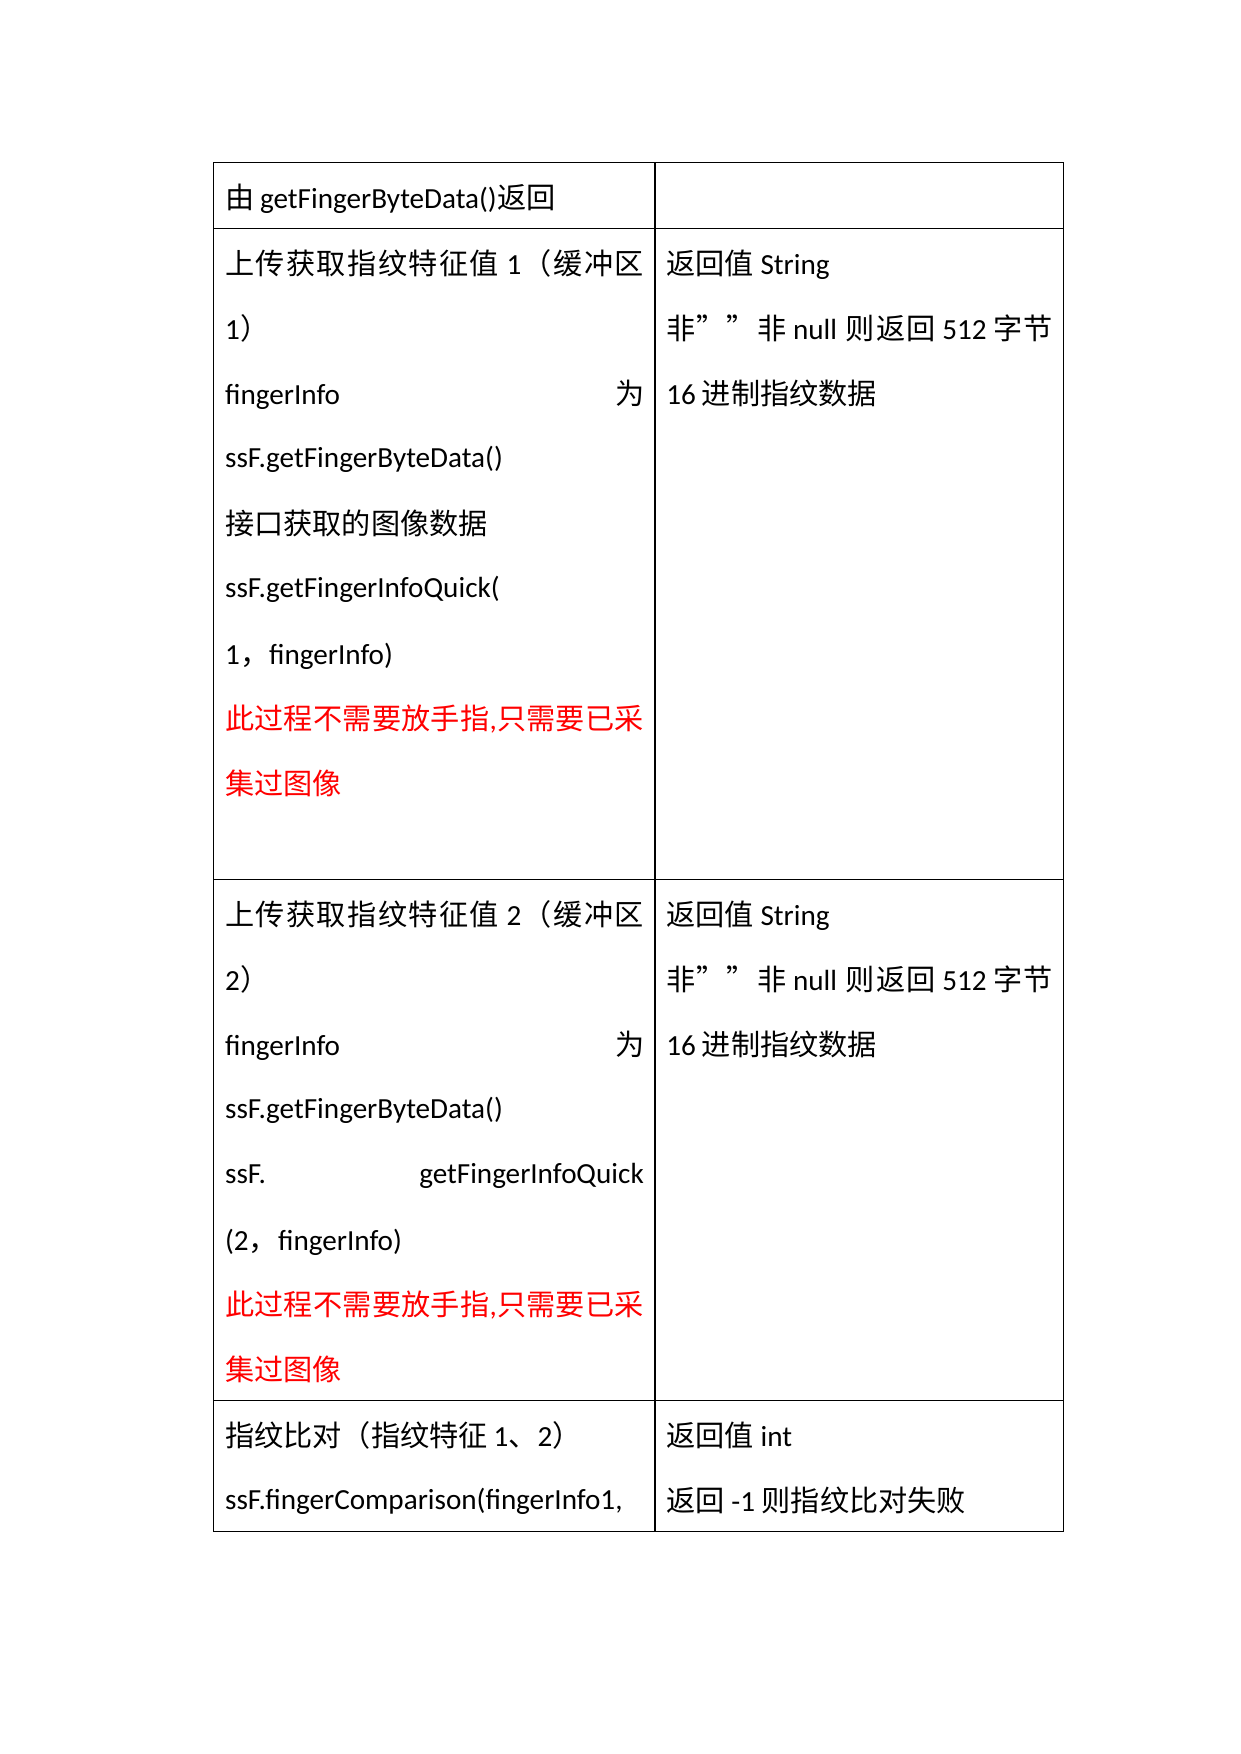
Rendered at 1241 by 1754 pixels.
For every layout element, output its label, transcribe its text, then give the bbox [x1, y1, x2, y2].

table_cell 上传获取指纹特征值2（缓冲区2） fingerInfo为ssF.getFingerByteData() ssF. getFingerInfoQuick (2，fingerInfo) 此过程不需要放手指,只需要已采集过图像 [214, 880, 654, 1400]
table_cell 上传获取指纹特征值1（缓冲区1） fingerInfo为ssF.getFingerByteData() 接口获取的图像数据 ssF.getFingerInfoQuick(1，fingerInfo) 此过程不需要放手指,只需要已采集过图像 [214, 229, 654, 879]
table_cell 返回值 String 非””非null 则返回512字节16进制指纹数据 [656, 880, 1063, 1400]
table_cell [214, 1401, 654, 1531]
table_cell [656, 1401, 1063, 1531]
table_cell 返回值 String 非””非null 则返回512字节16进制指纹数据 [656, 229, 1063, 879]
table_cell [656, 163, 1063, 228]
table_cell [214, 163, 654, 228]
